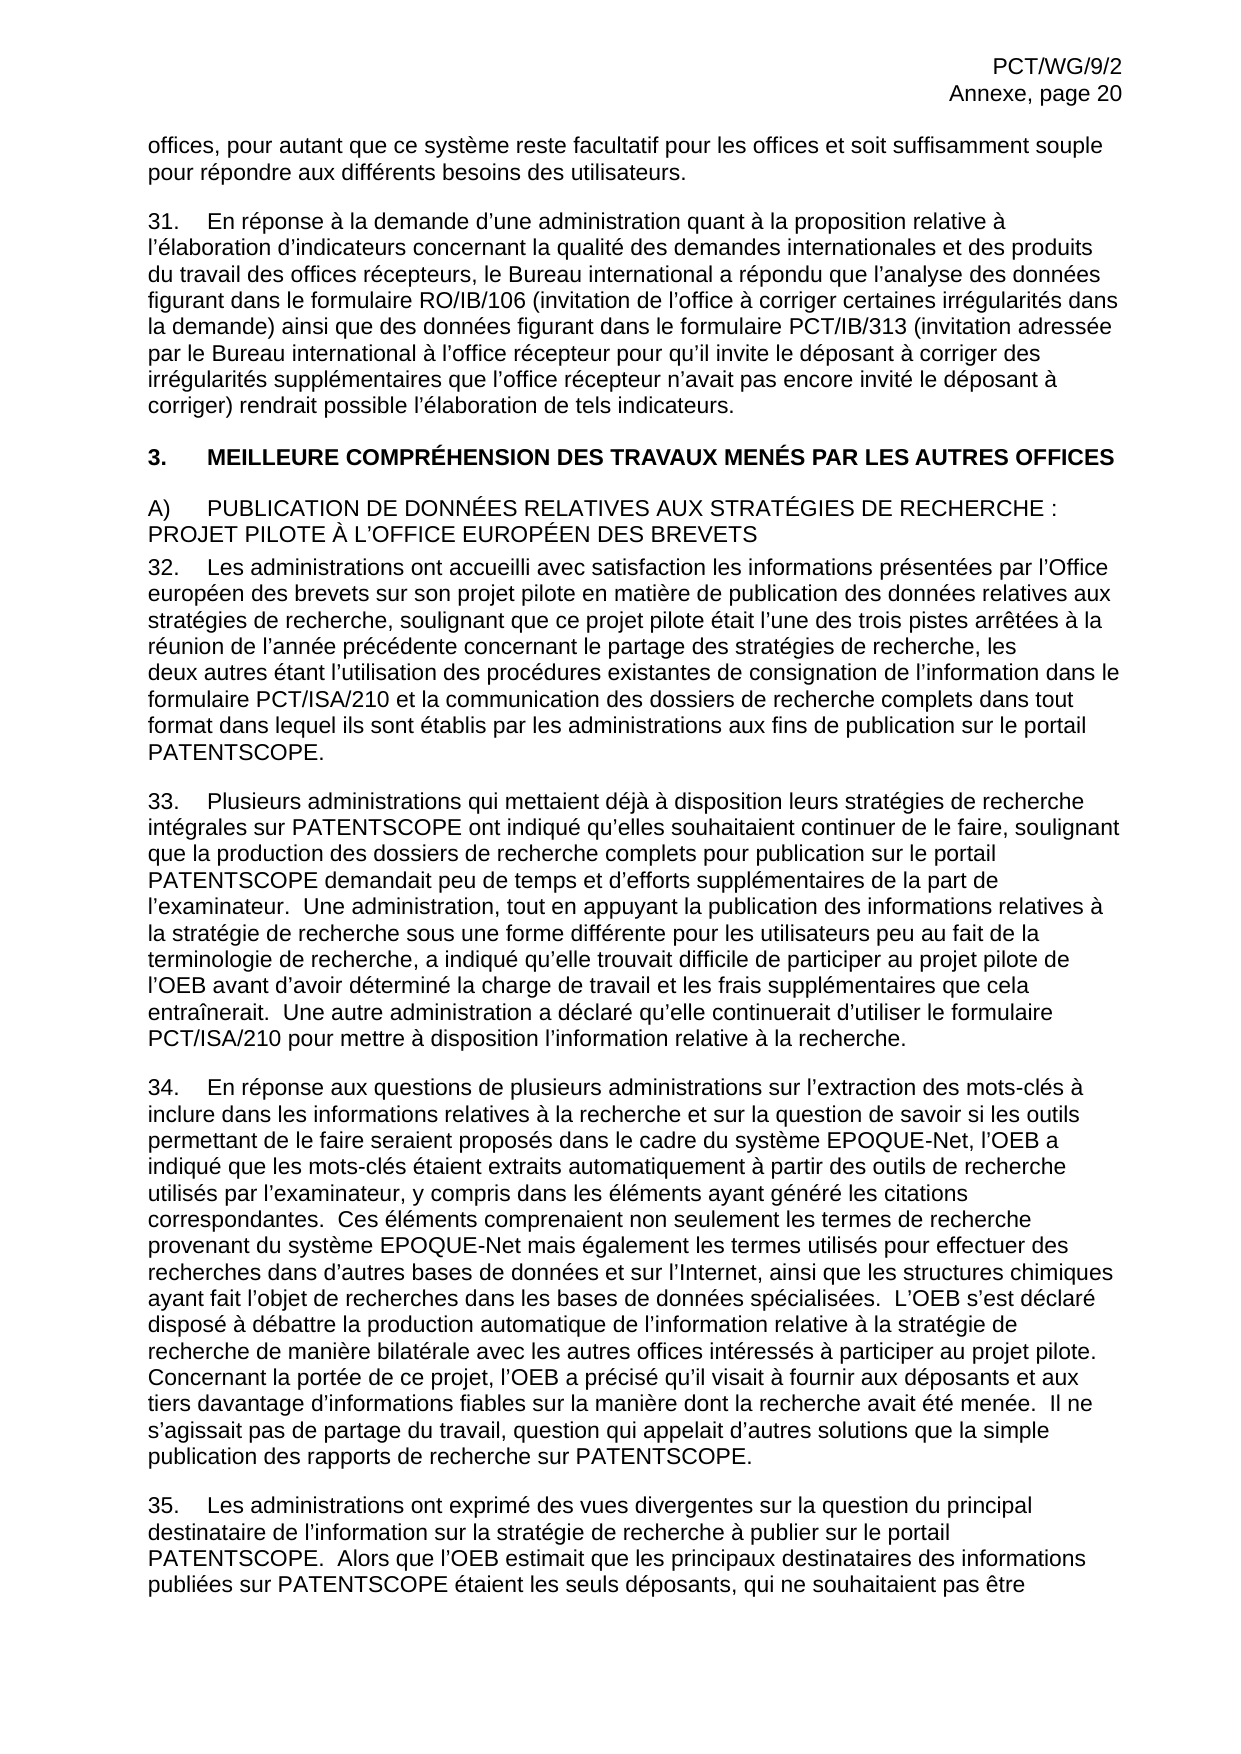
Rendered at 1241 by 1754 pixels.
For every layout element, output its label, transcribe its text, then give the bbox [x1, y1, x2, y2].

text Les administrations ont accueilli avec satisfaction les informations présentées par l’Office européen des brevets sur son projet pilote en matière de publication des données relatives aux stratégies de recherche, soulignant que ce projet pilote était l’une des trois pistes arrêtées à la réunion de l’année précédente concernant le partage des stratégies de recherche, les deux autres étant l’utilisation des procédures existantes de consignation de l’information dans le formulaire PCT/ISA/210 et la communication des dossiers de recherche complets dans tout format dans lequel ils sont établis par les administrations aux fins de publication sur le portail PATENTSCOPE. [148, 554, 1122, 765]
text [148, 1492, 1122, 1598]
text Plusieurs administrations qui mettaient déjà à disposition leurs stratégies de recherche intégrales sur PATENTSCOPE ont indiqué qu’elles souhaitaient continuer de le faire, soulignant que la production des dossiers de recherche complets pour publication sur le portail PATENTSCOPE demandait peu de temps et d’efforts supplémentaires de la part de l’examinateur. Une administration, tout en appuyant la publication des informations relatives à la stratégie de recherche sous une forme différente pour les utilisateurs peu au fait de la terminologie de recherche, a indiqué qu’elle trouvait difficile de participer au projet pilote de l’OEB avant d’avoir déterminé la charge de travail et les frais supplémentaires que cela entraînerait. Une autre administration a déclaré qu’elle continuerait d’utiliser le formulaire PCT/ISA/210 pour mettre à disposition l’information relative à la recherche. [148, 788, 1122, 1051]
text En réponse aux questions de plusieurs administrations sur l’extraction des mots-clés à inclure dans les informations relatives à la recherche et sur la question de savoir si les outils permettant de le faire seraient proposés dans le cadre du système EPOQUE-Net, l’OEB a indiqué que les mots-clés étaient extraits automatiquement à partir des outils de recherche utilisés par l’examinateur, y compris dans les éléments ayant généré les citations correspondantes. Ces éléments comprenaient non seulement les termes de recherche provenant du système EPOQUE-Net mais également les termes utilisés pour effectuer des recherches dans d’autres bases de données et sur l’Internet, ainsi que les structures chimiques ayant fait l’objet de recherches dans les bases de données spécialisées. L’OEB s’est déclaré disposé à débattre la production automatique de l’information relative à la stratégie de recherche de manière bilatérale avec les autres offices intéressés à participer au projet pilote. Concernant la portée de ce projet, l’OEB a précisé qu’il visait à fournir aux déposants et aux tiers davantage d’informations fiables sur la manière dont la recherche avait été menée. Il ne s’agissait pas de partage du travail, question qui appelait d’autres solutions que la simple publication des rapports de recherche sur PATENTSCOPE. [148, 1074, 1122, 1469]
text En réponse à la demande d’une administration quant à la proposition relative à l’élaboration d’indicateurs concernant la qualité des demandes internationales et des produits du travail des offices récepteurs, le Bureau international a répondu que l’analyse des données figurant dans le formulaire RO/IB/106 (invitation de l’office à corriger certaines irrégularités dans la demande) ainsi que des données figurant dans le formulaire PCT/IB/313 (invitation adressée par le Bureau international à l’office récepteur pour qu’il invite le déposant à corriger des irrégularités supplémentaires que l’office récepteur n’avait pas encore invité le déposant à corriger) rendrait possible l’élaboration de tels indicateurs. [148, 208, 1122, 419]
subtitle a) Publication de données relatives aux stratégies de recherche : projet Pilote à l’Office européen des brevets [148, 495, 1122, 548]
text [148, 132, 1122, 185]
subtitle 3. Meilleure compréhension des travaux menés par les autres offices [148, 444, 1122, 470]
